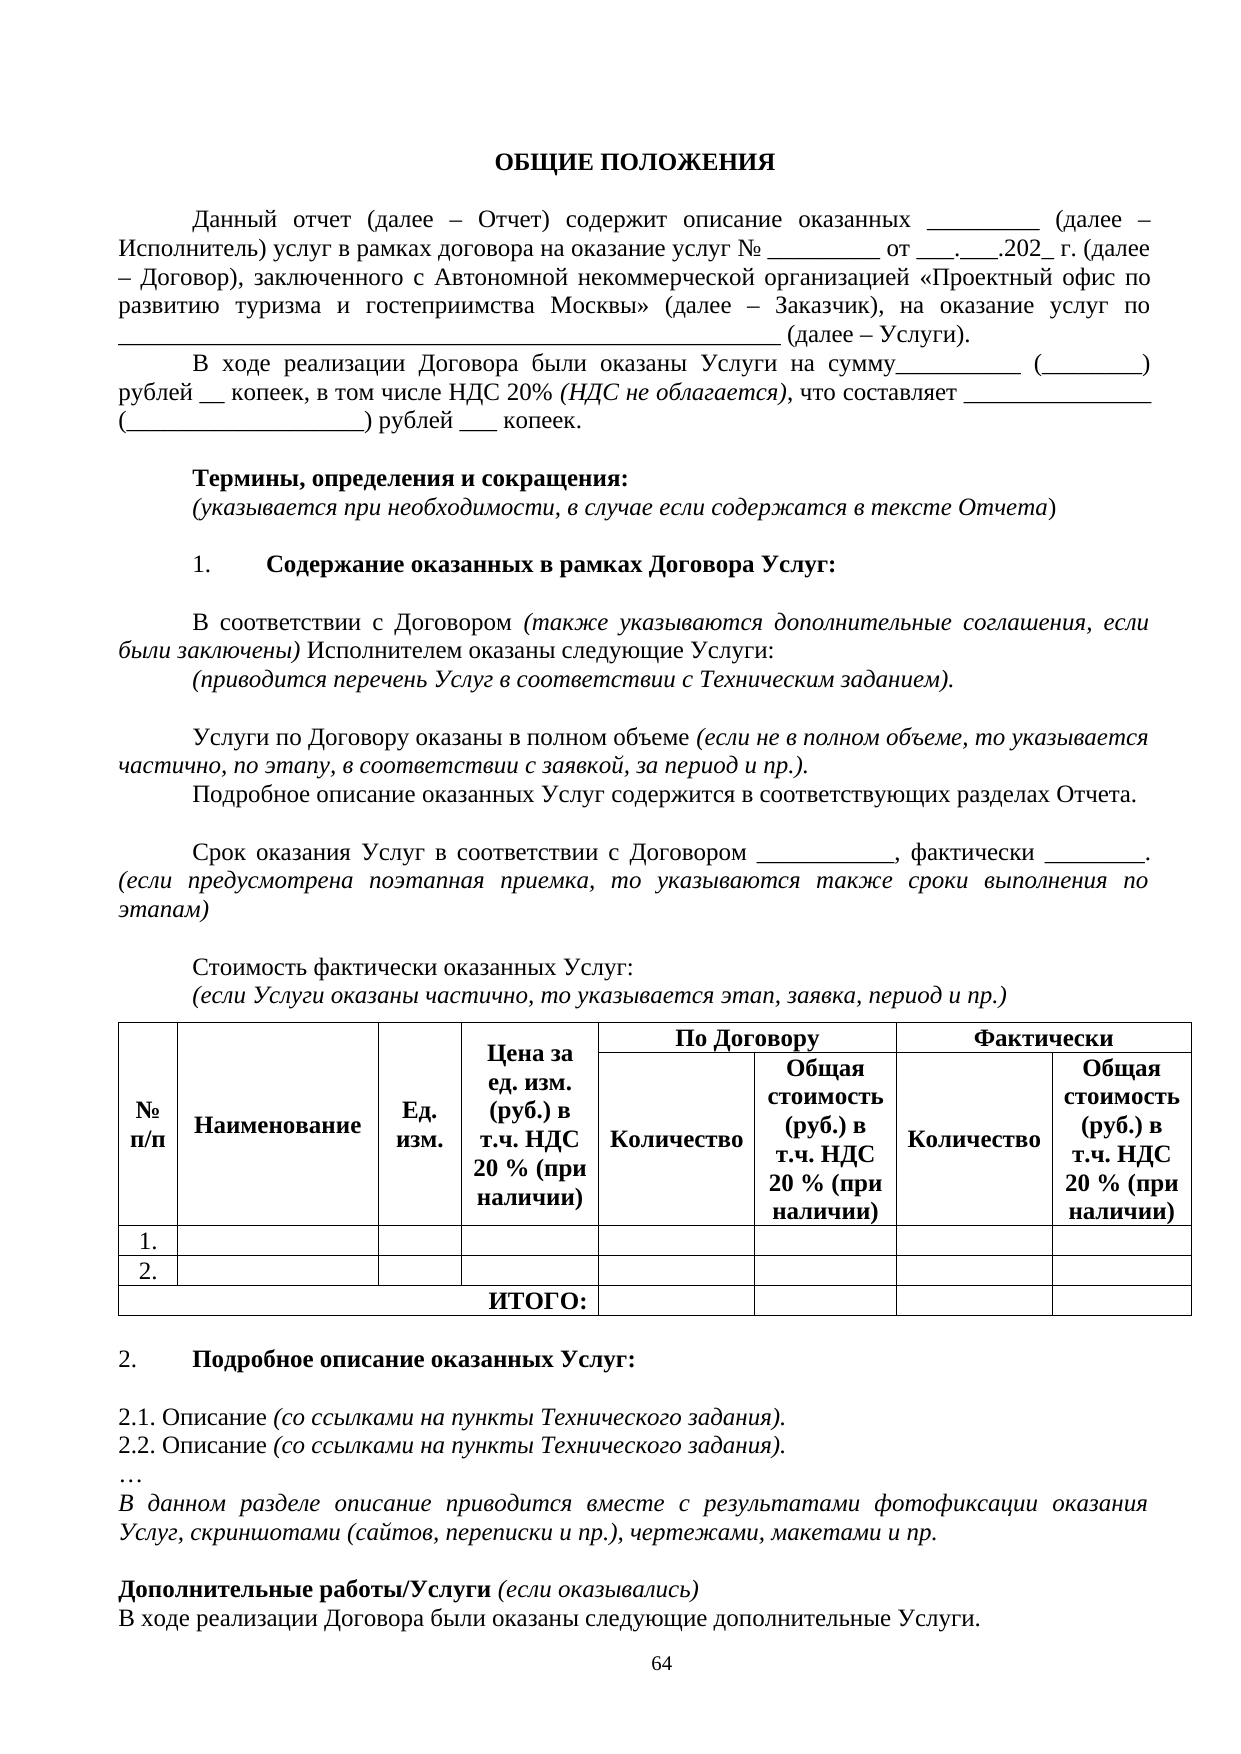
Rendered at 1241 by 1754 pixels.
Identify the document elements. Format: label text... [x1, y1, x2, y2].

text Стоимость фактически оказанных Услуг: [118, 952, 1152, 981]
table_cell [379, 1256, 461, 1285]
table_cell Общая стоимость (руб.) в т.ч. НДС 20 % (при наличии) [1053, 1053, 1191, 1225]
table_cell Количество [599, 1053, 754, 1225]
text В соответствии с Договором (также указываются дополнительные соглашения, если были заключены) Исполнителем оказаны следующие Услуги: [118, 607, 1152, 664]
table_cell [178, 1256, 378, 1285]
text В данном разделе описание приводится вместе с результатами фотофиксации оказания Услуг, скриншотами (сайтов, переписки и пр.), чертежами, макетами и пр. [118, 1488, 1152, 1546]
table_cell [755, 1286, 896, 1314]
table_header Цена за ед. изм. (руб.) в т.ч. НДС 20 % (при наличии) [462, 1023, 598, 1225]
table_cell [1053, 1286, 1191, 1314]
table_cell [1053, 1256, 1191, 1285]
list Подробное описание оказанных Услуг: [118, 1344, 1152, 1373]
table_cell 1. [119, 1226, 177, 1255]
table_header Фактически [897, 1023, 1191, 1052]
table_cell [599, 1256, 754, 1285]
table_cell Общая стоимость (руб.) в т.ч. НДС 20 % (при наличии) [755, 1053, 896, 1225]
text 2.2. Описание (со ссылками на пункты Технического задания). [118, 1431, 1152, 1459]
text (если Услуги оказаны частично, то указывается этап, заявка, период и пр.) [118, 981, 1152, 1009]
table_cell [755, 1256, 896, 1285]
table_cell [897, 1256, 1052, 1285]
table_header Ед. изм. [379, 1023, 461, 1225]
text Подробное описание оказанных Услуг содержится в соответствующих разделах Отчета. [118, 779, 1152, 808]
text Срок оказания Услуг в соответствии с Договором ___________, фактически ________. (если предусмотрена поэтапная приемка, то указываются также сроки выполнения по этапам) [118, 837, 1152, 923]
text (приводится перечень Услуг в соответствии с Техническим заданием). [118, 664, 1152, 693]
table_cell [178, 1226, 378, 1255]
text Данный отчет (далее – Отчет) содержит описание оказанных _________ (далее – Исполнитель) услуг в рамках договора на оказание услуг № _________ от ___.___.202_ г. (далее – Договор), заключенного с Автономной некоммерческой организацией «Проектный офис по развитию туризма и гостеприимства Москвы» (далее – Заказчик), на оказание услуг по _____________________________________________________ (далее – Услуги). [118, 204, 1152, 348]
table_cell [462, 1256, 598, 1285]
table_cell [1053, 1226, 1191, 1255]
text В ходе реализации Договора были оказаны следующие дополнительные Услуги. [118, 1603, 1152, 1632]
table_cell [897, 1226, 1052, 1255]
table_cell [599, 1286, 754, 1314]
text … [118, 1459, 1152, 1488]
text 2.1. Описание (со ссылками на пункты Технического задания). [118, 1402, 1152, 1431]
table_cell [462, 1226, 598, 1255]
table_cell Количество [897, 1053, 1052, 1225]
list Содержание оказанных в рамках Договора Услуг: [118, 549, 1152, 578]
table_cell [755, 1226, 896, 1255]
text В ходе реализации Договора были оказаны Услуги на сумму__________ (________) рублей __ копеек, в том числе НДС 20% (НДС не облагается), что составляет _______________ (___________________) рублей ___ копеек. [118, 348, 1152, 434]
text Термины, определения и сокращения: [118, 463, 1152, 492]
table_header По Договору [599, 1023, 896, 1052]
text ОБЩИЕ ПОЛОЖЕНИЯ [118, 147, 1152, 176]
text Дополнительные работы/Услуги (если оказывались) [118, 1574, 1152, 1603]
table_cell ИТОГО: [119, 1286, 598, 1314]
table_cell [379, 1226, 461, 1255]
text (указывается при необходимости, в случае если содержатся в тексте Отчета) [118, 492, 1152, 521]
table_cell 2. [119, 1256, 177, 1285]
table_header Наименование [178, 1023, 378, 1225]
text Услуги по Договору оказаны в полном объеме (если не в полном объеме, то указывается частично, по этапу, в соответствии с заявкой, за период и пр.). [118, 722, 1152, 779]
table_header № п/п [119, 1023, 177, 1225]
table_cell [897, 1286, 1052, 1314]
table_cell [599, 1226, 754, 1255]
